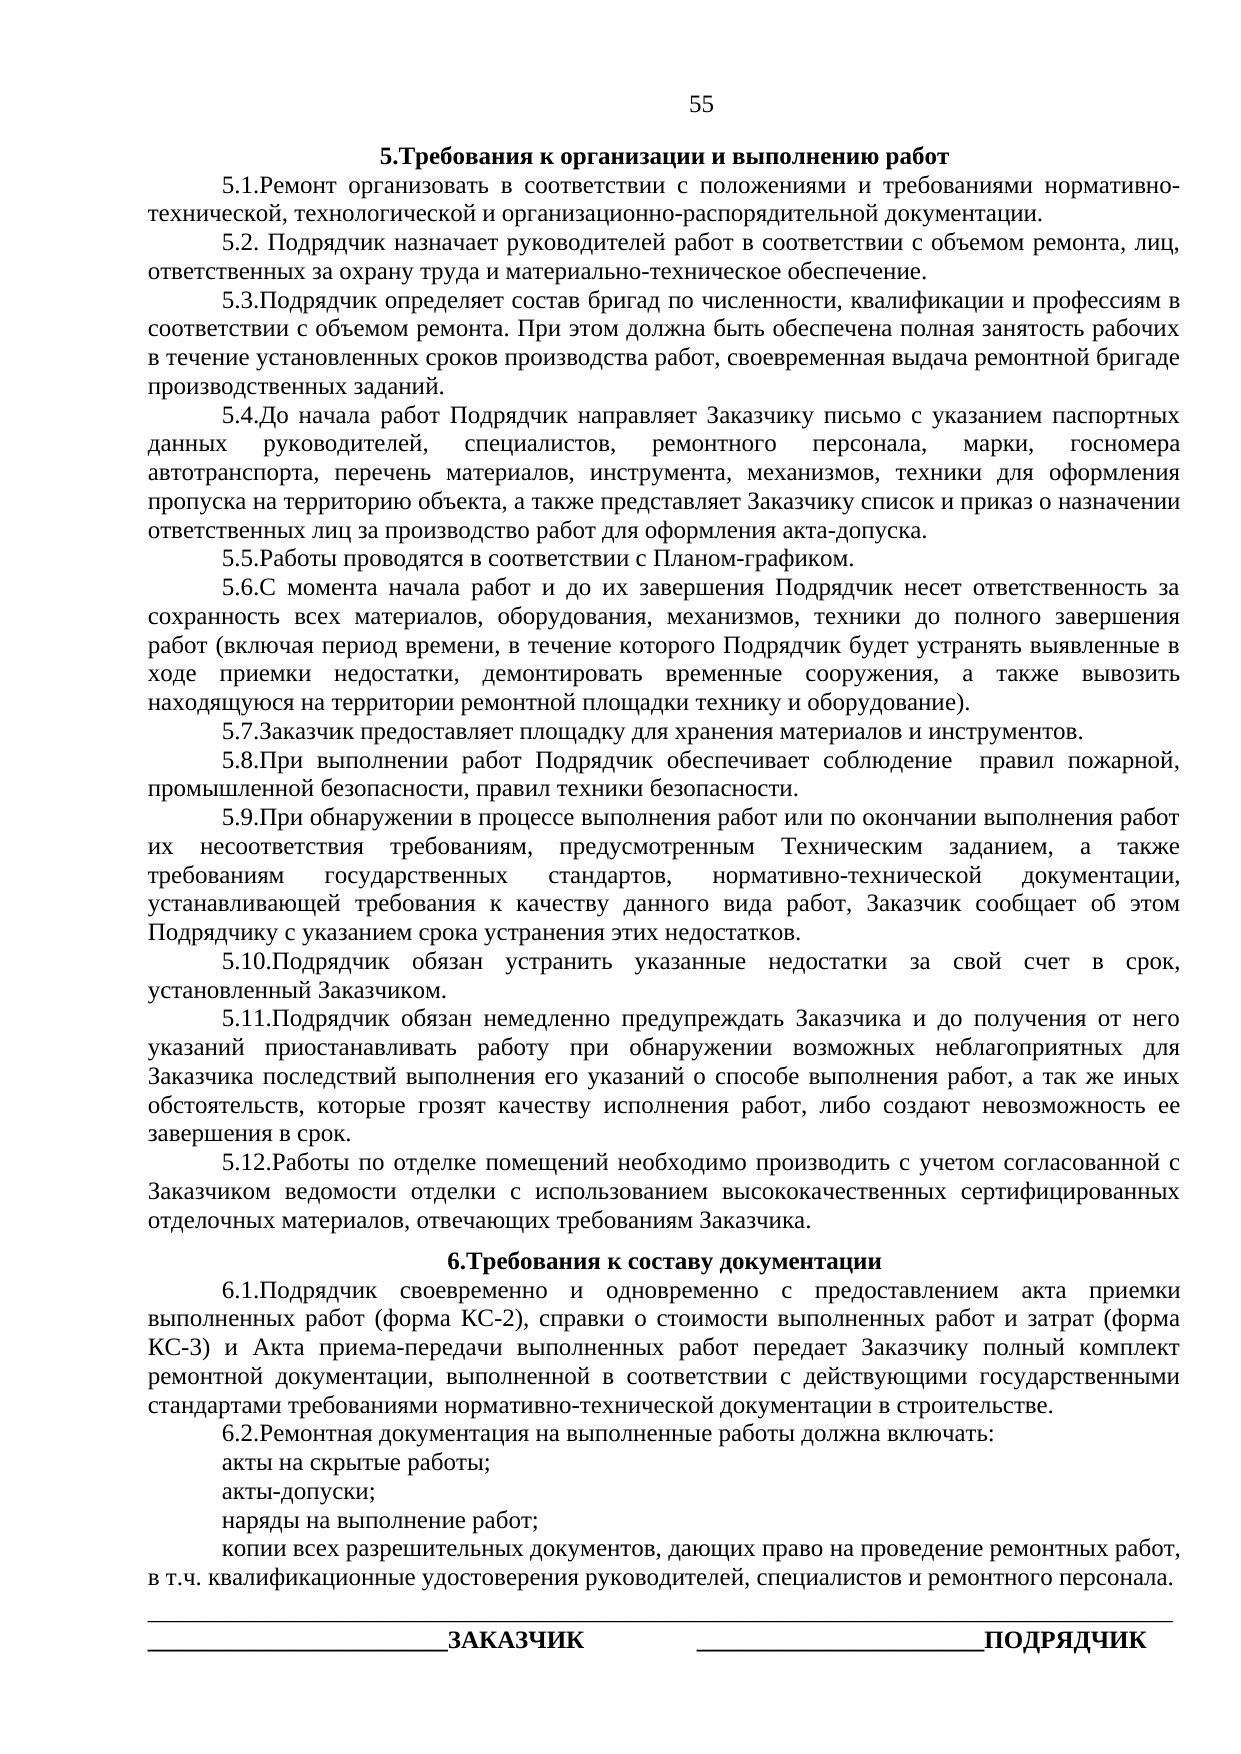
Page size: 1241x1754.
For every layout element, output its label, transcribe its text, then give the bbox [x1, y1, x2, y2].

text 6.1.Подрядчик своевременно и одновременно с предоставлением акта приемки выполненных работ (форма КС-2), справки о стоимости выполненных работ и затрат (форма КС-3) и Акта приема-передачи выполненных работ передает Заказчику полный комплект ремонтной документации, выполненной в соответствии с действующими государственными стандартами требованиями нормативно-технической документации в строительстве. [148, 1275, 1181, 1418]
text наряды на выполнение работ; [148, 1505, 1181, 1533]
text 5.4.До начала работ Подрядчик направляет Заказчику письмо с указанием паспортных данных руководителей, специалистов, ремонтного персонала, марки, госномера автотранспорта, перечень материалов, инструмента, механизмов, техники для оформления пропуска на территорию объекта, а также представляет Заказчику список и приказ о назначении ответственных лиц за производство работ для оформления акта-допуска. [148, 400, 1181, 543]
text 5.12.Работы по отделке помещений необходимо производить с учетом согласованной с Заказчиком ведомости отделки с использованием высококачественных сертифицированных отделочных материалов, отвечающих требованиям Заказчика. [148, 1147, 1181, 1233]
text 5.6.С момента начала работ и до их завершения Подрядчик несет ответственность за сохранность всех материалов, оборудования, механизмов, техники до полного завершения работ (включая период времени, в течение которого Подрядчик будет устранять выявленные в ходе приемки недостатки, демонтировать временные сооружения, а также вывозить находящуюся на территории ремонтной площадки технику и оборудование). [148, 572, 1181, 716]
text 6.Требования к составу документации [148, 1246, 1181, 1275]
text 5.1.Ремонт организовать в соответствии с положениями и требованиями нормативно-технической, технологической и организационно-распорядительной документации. [148, 170, 1181, 227]
text 5.7.Заказчик предоставляет площадку для хранения материалов и инструментов. [148, 716, 1181, 745]
text акты-допуски; [148, 1476, 1181, 1505]
text 5.8.При выполнении работ Подрядчик обеспечивает соблюдение правил пожарной, промышленной безопасности, правил техники безопасности. [148, 745, 1181, 802]
text 5.Требования к организации и выполнению работ [148, 141, 1181, 170]
text 5.9.При обнаружении в процессе выполнения работ или по окончании выполнения работ их несоответствия требованиям, предусмотренным Техническим заданием, а также требованиям государственных стандартов, нормативно-технической документации, устанавливающей требования к качеству данного вида работ, Заказчик сообщает об этом Подрядчику с указанием срока устранения этих недостатков. [148, 802, 1181, 946]
text 5.11.Подрядчик обязан немедленно предупреждать Заказчика и до получения от него указаний приостанавливать работу при обнаружении возможных неблагоприятных для Заказчика последствий выполнения его указаний о способе выполнения работ, а так же иных обстоятельств, которые грозят качеству исполнения работ, либо создают невозможность ее завершения в срок. [148, 1003, 1181, 1147]
text копии всех разрешительных документов, дающих право на проведение ремонтных работ, в т.ч. квалификационные удостоверения руководителей, специалистов и ремонтного персонала. [148, 1533, 1181, 1591]
text 5.10.Подрядчик обязан устранить указанные недостатки за свой счет в срок, установленный Заказчиком. [148, 946, 1181, 1003]
text 6.2.Ремонтная документация на выполненные работы должна включать: [148, 1418, 1181, 1447]
text 5.3.Подрядчик определяет состав бригад по численности, квалификации и профессиям в соответствии с объемом ремонта. При этом должна быть обеспечена полная занятость рабочих в течение установленных сроков производства работ, своевременная выдача ремонтной бригаде производственных заданий. [148, 285, 1181, 400]
text акты на скрытые работы; [148, 1447, 1181, 1476]
text 5.5.Работы проводятся в соответствии с Планом-графиком. [148, 543, 1181, 572]
text 5.2. Подрядчик назначает руководителей работ в соответствии с объемом ремонта, лиц, ответственных за охрану труда и материально-техническое обеспечение. [148, 227, 1181, 285]
